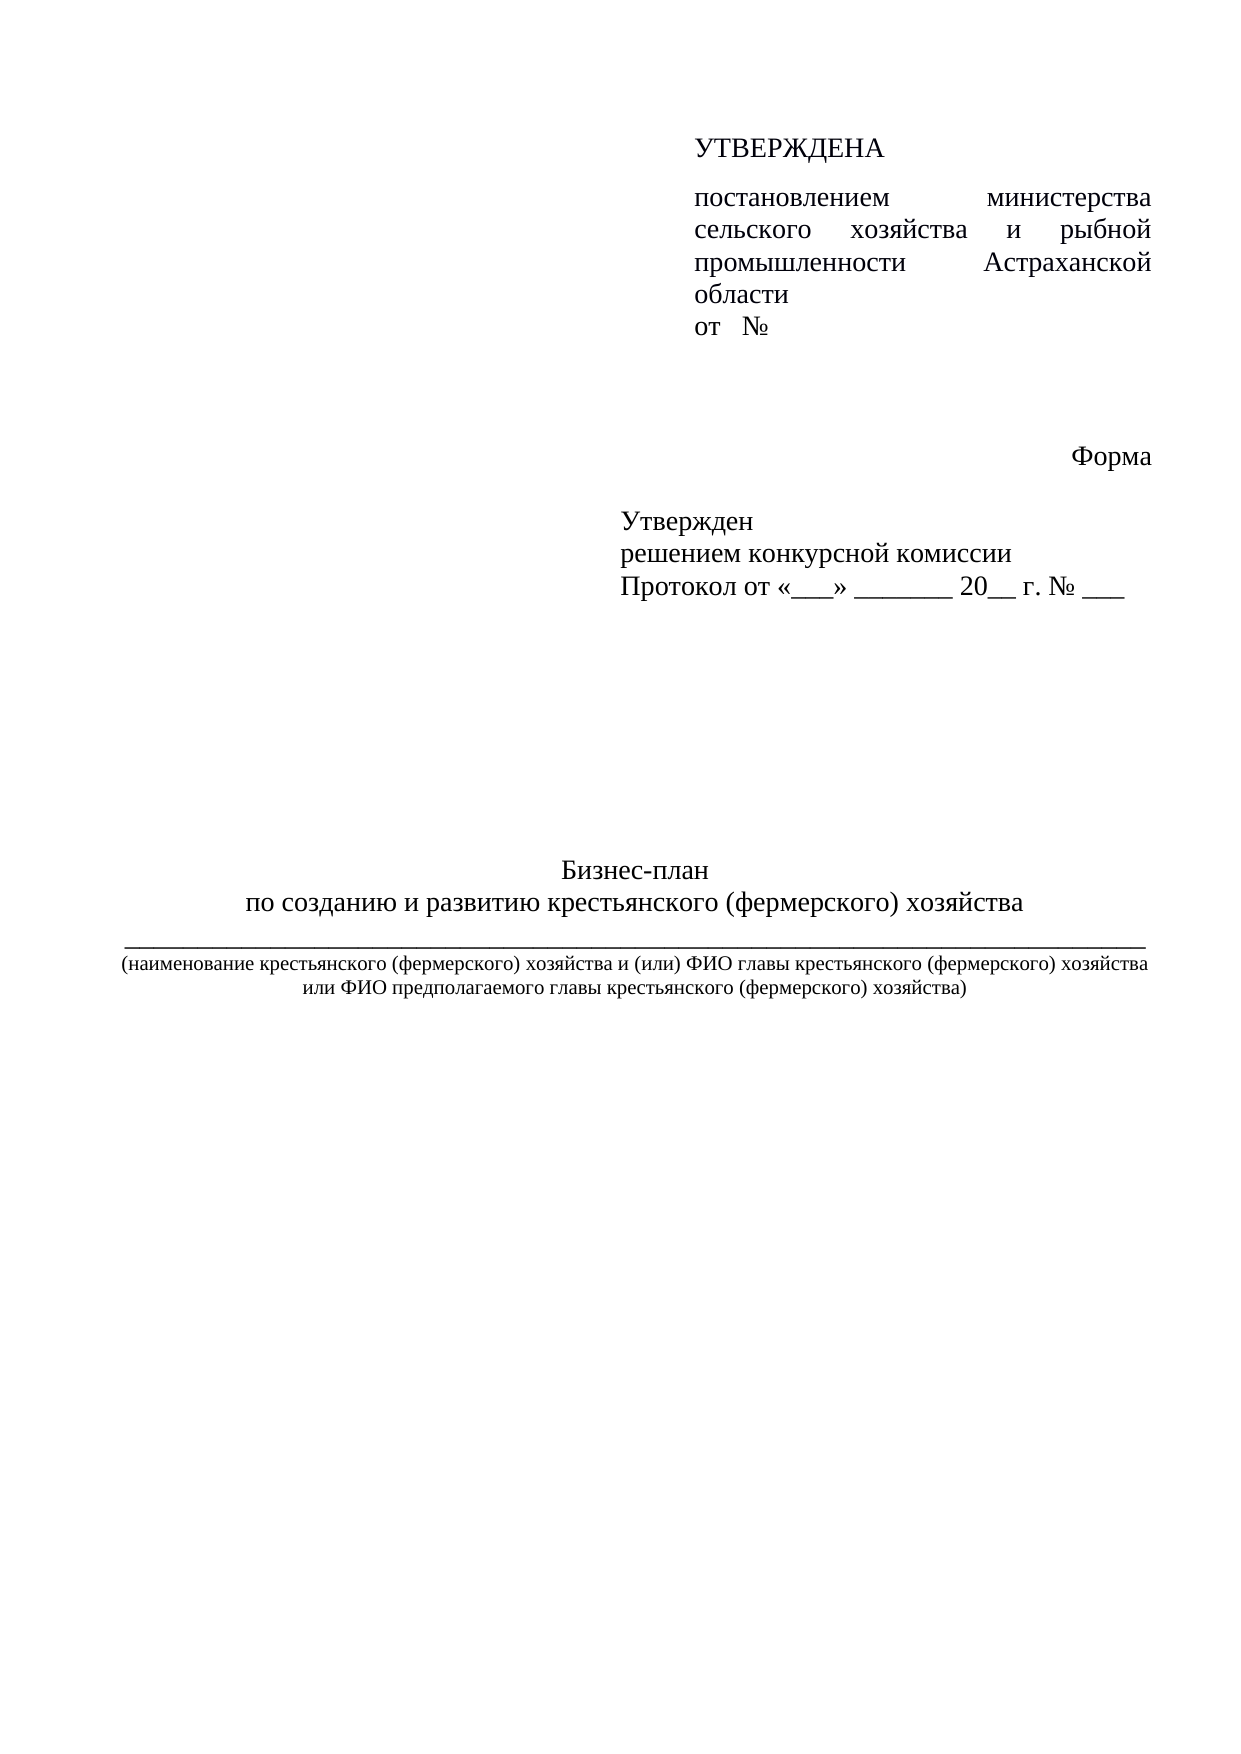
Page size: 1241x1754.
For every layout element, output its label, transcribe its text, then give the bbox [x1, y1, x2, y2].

text Форма [723, 439, 1152, 471]
text Бизнес-план [118, 853, 1152, 885]
text (наименование крестьянского (фермерского) хозяйства и (или) ФИО главы крестьянского (фермерского) хозяйства или ФИО предполагаемого главы крестьянского (фермерского) хозяйства) [118, 951, 1152, 999]
text по созданию и развитию крестьянского (фермерского) хозяйства [118, 885, 1152, 918]
text от № [694, 309, 1152, 342]
text ______________________________________________________________________ [118, 918, 1152, 951]
text УТВЕРЖДЕНА [694, 131, 1152, 164]
text постановлением министерства сельского хозяйства и рыбной промышленности Астраханской области [694, 180, 1152, 309]
text Протокол от «___» _______ 20__ г. № ___ [620, 568, 1152, 601]
text Утвержден [620, 504, 1152, 536]
text решением конкурсной комиссии [620, 536, 1152, 568]
